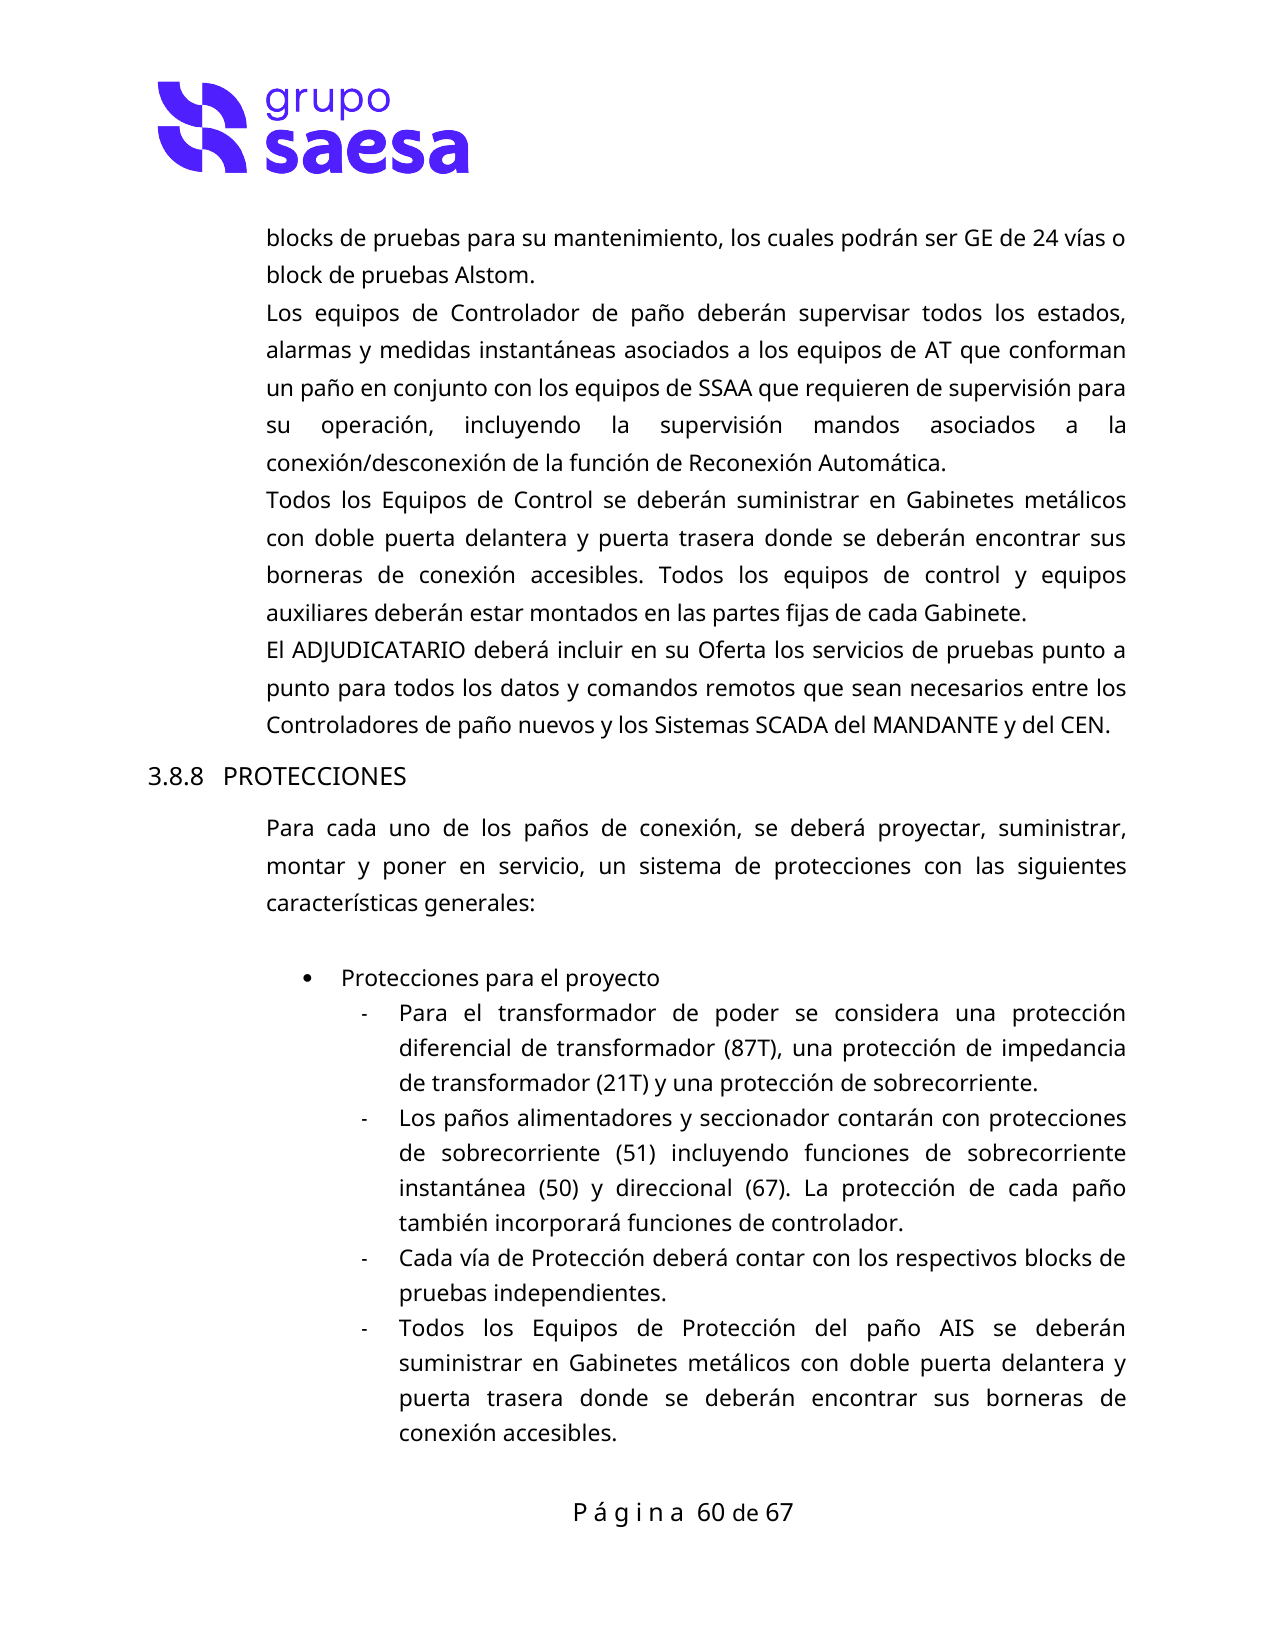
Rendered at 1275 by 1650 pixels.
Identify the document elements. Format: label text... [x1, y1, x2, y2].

text Los equipos de Controlador de paño deberán supervisar todos los estados, alarmas y medidas instantáneas asociados a los equipos de AT que conforman un paño en conjunto con los equipos de SSAA que requieren de supervisión para su operación, incluyendo la supervisión mandos asociados a la conexión/desconexión de la función de Reconexión Automática. [266, 296, 1127, 478]
picture [147, 73, 478, 177]
list Todos los Equipos de Protección del paño AIS se deberán suministrar en Gabinetes metálicos con doble puerta delantera y puerta trasera donde se deberán encontrar sus borneras de conexión accesibles. [361, 1312, 1127, 1448]
text Para cada uno de los paños de conexión, se deberá proyectar, suministrar, montar y poner en servicio, un sistema de protecciones con las siguientes características generales: [266, 812, 1127, 918]
list Para el transformador de poder se considera una protección diferencial de transformador (87T), una protección de impedancia de transformador (21T) y una protección de sobrecorriente. [361, 997, 1127, 1098]
subtitle PROTECCIONES [148, 759, 1127, 793]
list Los paños alimentadores y seccionador contarán con protecciones de sobrecorriente (51) incluyendo funciones de sobrecorriente instantánea (50) y direccional (67). La protección de cada paño también incorporará funciones de controlador. [361, 1102, 1127, 1238]
text Todos los Equipos de Control se deberán suministrar en Gabinetes metálicos con doble puerta delantera y puerta trasera donde se deberán encontrar sus borneras de conexión accesibles. Todos los equipos de control y equipos auxiliares deberán estar montados en las partes fijas de cada Gabinete. [266, 484, 1127, 628]
text El ADJUDICATARIO deberá incluir en su Oferta los servicios de pruebas punto a punto para todos los datos y comandos remotos que sean necesarios entre los Controladores de paño nuevos y los Sistemas SCADA del MANDANTE y del CEN. [266, 634, 1127, 740]
list Protecciones para el proyecto [303, 962, 1127, 993]
list Cada vía de Protección deberá contar con los respectivos blocks de pruebas independientes. [361, 1242, 1127, 1308]
